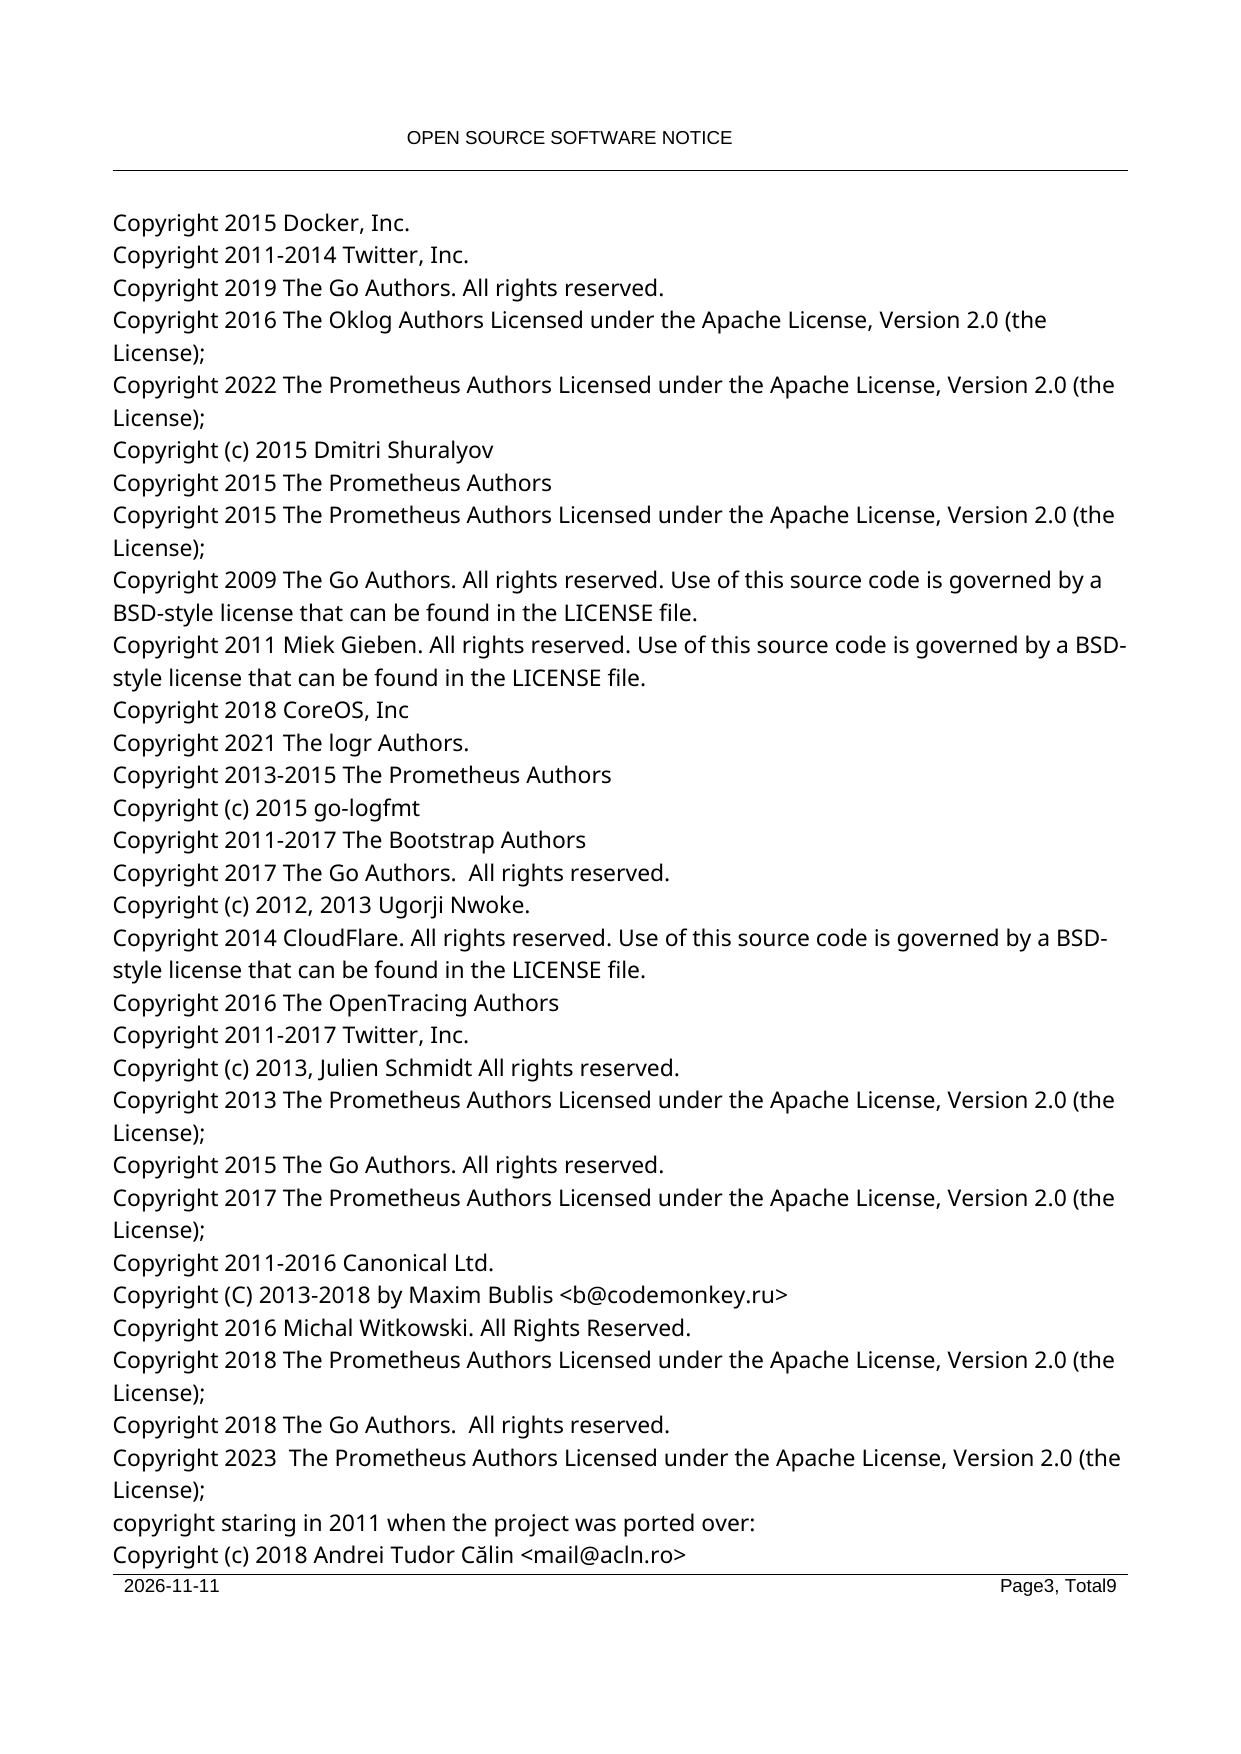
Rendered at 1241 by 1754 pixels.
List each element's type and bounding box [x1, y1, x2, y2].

text [112, 206, 1128, 1571]
